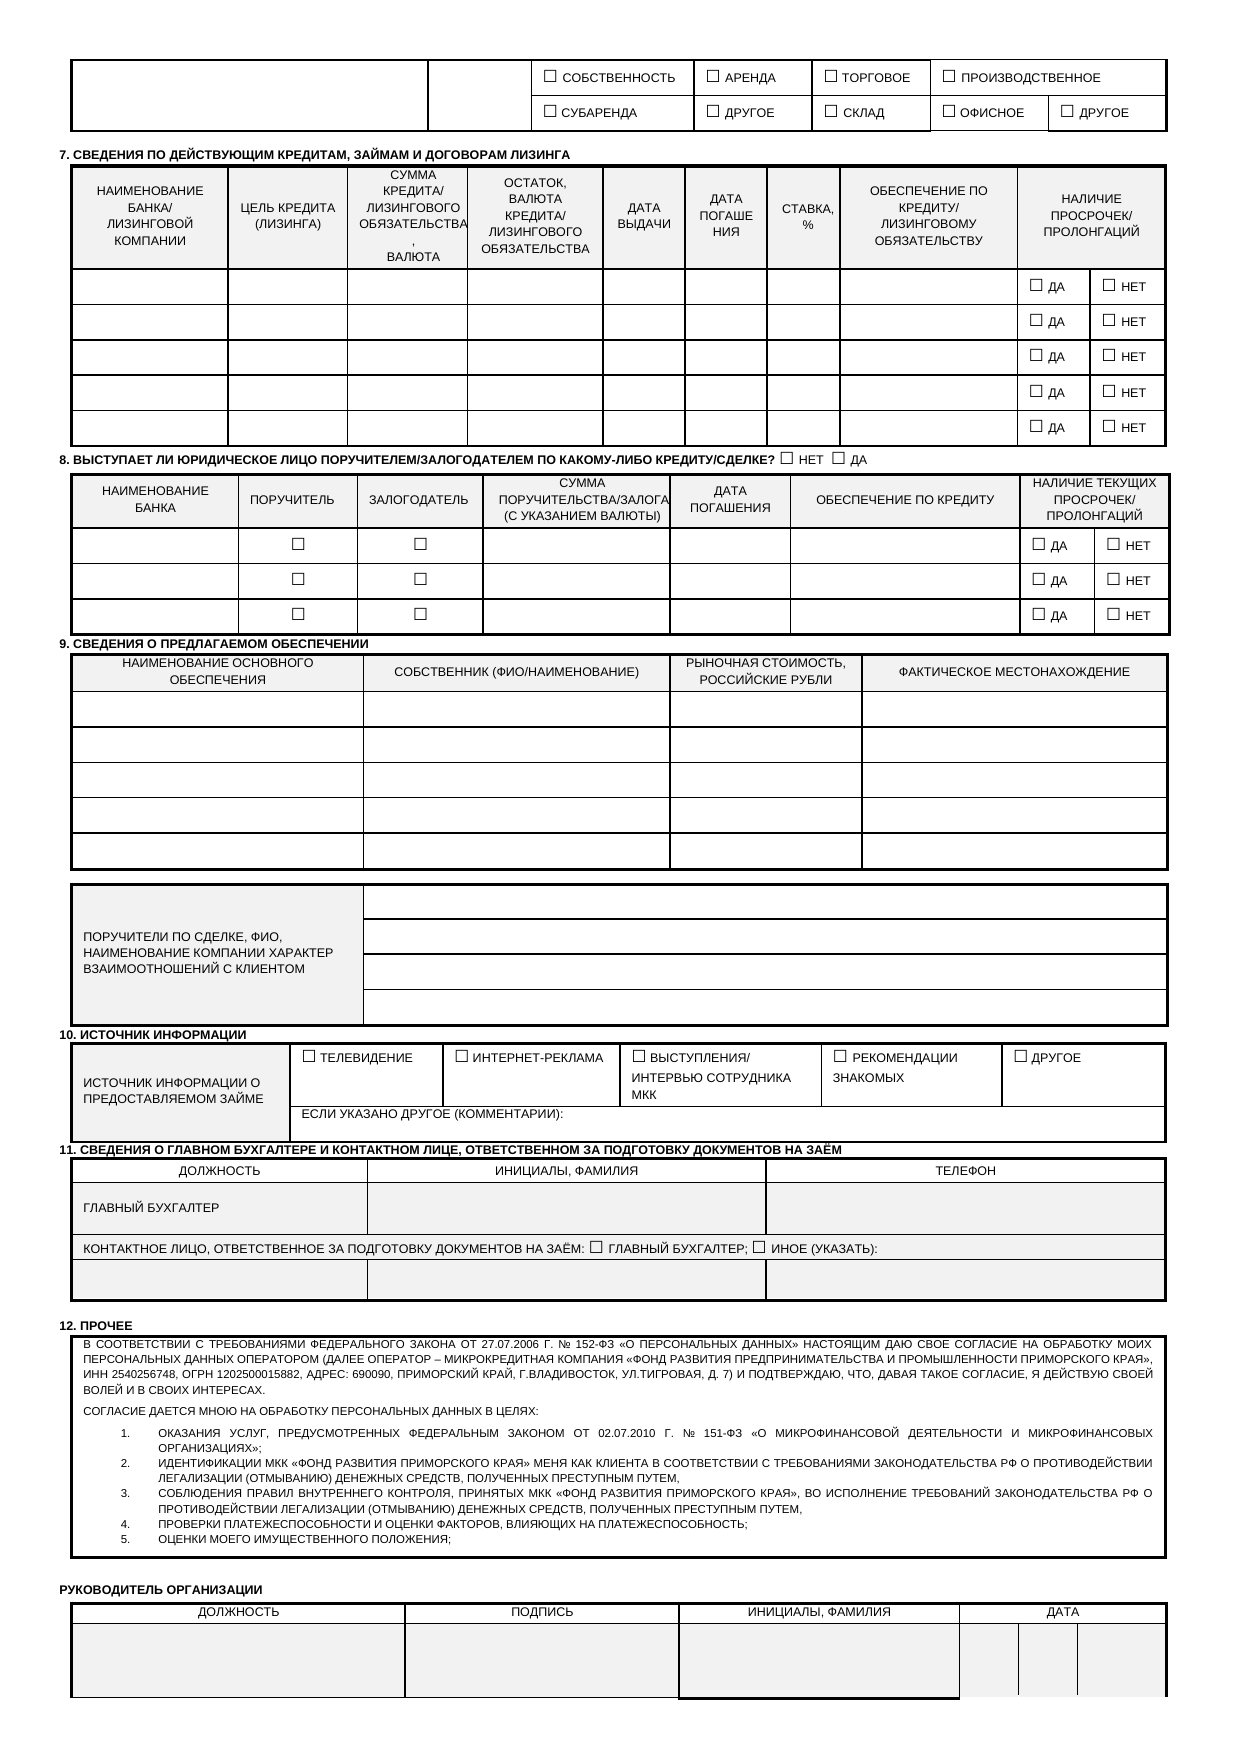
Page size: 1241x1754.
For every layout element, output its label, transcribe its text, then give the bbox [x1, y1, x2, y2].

table_cell [364, 990, 1166, 1024]
table_cell [604, 411, 684, 445]
table_header собственник (фио/НАИМЕНОВАНИЕ) [364, 656, 669, 691]
text 11. сведения о главном бухгалтере и Контактном лице, ответственном за подготовку документов на заём [59, 1142, 1167, 1157]
table_cell [73, 564, 238, 598]
table_cell [468, 305, 602, 339]
table_cell нет [1095, 600, 1168, 633]
table_cell [768, 411, 839, 445]
table_cell [484, 564, 669, 598]
table_cell [767, 1183, 1164, 1234]
table_cell другое [695, 96, 811, 130]
table_cell [73, 692, 363, 726]
table_cell [863, 763, 1166, 797]
table_header наименование Банка/ лизинговой компании [73, 168, 227, 268]
table_header Наличие текущих просрочек/ пролонгаций [1021, 476, 1168, 527]
table_header ДРУГОЕ [1003, 1045, 1164, 1106]
table_cell [73, 728, 363, 761]
table_cell производственное [931, 60, 1165, 94]
table_cell [348, 411, 467, 445]
table_cell [671, 600, 790, 633]
table_cell торговое [813, 61, 930, 94]
table_cell [73, 61, 427, 130]
table_header обеспечение по кредиту [791, 476, 1019, 527]
table_cell [686, 305, 766, 339]
table_header Наименование основного обеспечения [73, 656, 363, 691]
table_header Рыночная стоимость, российские рубли [671, 656, 861, 691]
table_header [364, 886, 1166, 918]
table_cell да [1018, 305, 1089, 339]
table_cell [767, 1260, 1164, 1298]
table_cell [229, 341, 347, 374]
table_cell [73, 411, 227, 445]
table_cell аренда [695, 61, 811, 94]
table_cell [671, 798, 861, 832]
table_cell [841, 411, 1017, 445]
text 8. Выступает ли юридическое лицо поручителем/залогодателем по какому-либо кредиту/сделке? нет да [59, 447, 1167, 469]
table_cell [73, 376, 227, 410]
table_cell [686, 341, 766, 374]
table_cell [73, 270, 227, 303]
table_cell да [1018, 341, 1089, 374]
table_cell нет [1091, 270, 1164, 303]
table_cell [348, 341, 467, 374]
table_cell [791, 529, 1019, 562]
table_header телефон [767, 1160, 1164, 1182]
table_cell [863, 728, 1166, 761]
table_cell [73, 600, 238, 633]
table_cell [429, 61, 531, 130]
table_cell да [1021, 564, 1094, 598]
table_cell нет [1091, 341, 1164, 374]
table_cell [671, 564, 790, 598]
table_cell [468, 376, 602, 410]
table_cell [863, 692, 1166, 726]
table_cell [768, 270, 839, 303]
table_cell офисное [931, 96, 1048, 130]
table_cell [604, 341, 684, 374]
table_cell [841, 270, 1017, 303]
table_cell [364, 834, 669, 868]
table_cell [671, 692, 861, 726]
table_cell [671, 728, 861, 761]
table_cell [229, 376, 347, 410]
table_cell если указано другое (Комментарии): [291, 1107, 1164, 1141]
table_cell [229, 411, 347, 445]
table_cell [364, 692, 669, 726]
table_header должность [73, 1160, 367, 1182]
table_cell [73, 1260, 367, 1298]
table_header Остаток, валюта кредита/ лизингового обязательства [468, 168, 602, 268]
table_header инициалы, фамилия [368, 1160, 765, 1182]
table_cell [671, 834, 861, 868]
table_cell да [1018, 376, 1089, 410]
table_header рекомендации знакомых [822, 1045, 1001, 1106]
table_cell склад [813, 96, 930, 130]
table_header Сумма кредита/ лизингового обязательства, валюта [348, 168, 467, 268]
table_header поручитель [239, 476, 357, 527]
table_header выступления/ интервью сотрудника Мкк [621, 1045, 821, 1106]
table_cell [358, 564, 482, 598]
table_cell [73, 834, 363, 868]
text 9. Сведения о предлагаемом обеспечении [59, 636, 1167, 651]
text 7. Сведения по ДЕЙСТВУЮЩИМ КРЕДИТАМ, ЗАЙМАМ И ДОГОВОРАМ ЛИЗИНГА [59, 148, 1167, 162]
table_cell [348, 305, 467, 339]
table_cell [686, 376, 766, 410]
table_header Дата погашения [686, 168, 766, 268]
table_cell нет [1095, 564, 1168, 598]
table_cell субаренда [532, 96, 693, 130]
table_cell [358, 600, 482, 633]
table_cell [368, 1183, 765, 1234]
table_cell [348, 376, 467, 410]
table_cell [686, 270, 766, 303]
table_cell [364, 763, 669, 797]
table_cell нет [1095, 529, 1168, 562]
table_header интернет-реклама [444, 1045, 619, 1106]
table_header Сумма поручительства/залога (с указанием валюты) [484, 476, 669, 527]
table_cell [73, 305, 227, 339]
table_header цель кредита (лизинга) [229, 168, 347, 268]
table_cell [468, 270, 602, 303]
table_cell [229, 305, 347, 339]
table_cell [791, 564, 1019, 598]
table_cell нет [1091, 305, 1164, 339]
table_header Фактическое местонахождение [863, 656, 1166, 691]
table_cell [364, 728, 669, 761]
table_cell собственность [532, 61, 693, 94]
table_cell нет [1091, 376, 1164, 410]
table_cell [468, 411, 602, 445]
table_cell другое [1049, 96, 1165, 130]
table_cell да [1021, 529, 1094, 562]
table_cell [364, 955, 1166, 989]
table_cell [364, 920, 1166, 953]
table_cell нет [1091, 411, 1164, 445]
table_cell контактное лицо, ответственное за подготовку документов на заём: главный бухгалтер; иное (указать): [73, 1235, 1164, 1259]
table_cell [604, 270, 684, 303]
table_cell [364, 798, 669, 832]
table_header Дата выдачи [604, 168, 684, 268]
table_cell [239, 564, 357, 598]
table_header Дата погашения [671, 476, 790, 527]
table_header залогодатель [358, 476, 482, 527]
table_cell [73, 529, 238, 562]
table_cell [73, 341, 227, 374]
table_cell да [1018, 270, 1089, 303]
table_cell [863, 798, 1166, 832]
table_header Источник информации о предоставляемом ЗАЙМе [73, 1045, 289, 1141]
table_header наименование Банка [73, 476, 238, 527]
table_cell [841, 305, 1017, 339]
table_cell [768, 305, 839, 339]
table_cell [841, 376, 1017, 410]
table_cell [768, 341, 839, 374]
table_header Наличие просрочек/ пролонгаций [1018, 168, 1164, 268]
table_cell [863, 834, 1166, 868]
table_cell [348, 270, 467, 303]
table_cell [604, 305, 684, 339]
table_cell [368, 1260, 765, 1298]
table_cell [604, 376, 684, 410]
table_cell [239, 529, 357, 562]
table_cell да [1018, 411, 1089, 445]
table_cell [484, 529, 669, 562]
table_cell [358, 529, 482, 562]
table_cell [73, 763, 363, 797]
table_cell [841, 341, 1017, 374]
table_cell [671, 763, 861, 797]
table_cell да [1021, 600, 1094, 633]
table_cell [229, 270, 347, 303]
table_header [73, 1338, 1164, 1556]
table_header ставка, % [768, 168, 839, 268]
table_cell [73, 798, 363, 832]
table_cell [791, 600, 1019, 633]
table_cell [768, 376, 839, 410]
table_cell [468, 341, 602, 374]
table_cell [686, 411, 766, 445]
table_cell [484, 600, 669, 633]
table_header обеспечение по кредиту/ лизинговому обязательству [841, 168, 1017, 268]
table_header телевидение [291, 1045, 442, 1106]
table_cell Главный бухгалтер [73, 1183, 367, 1234]
table_header Поручители по сделке, ФИО, наименование компании характер взаимоотношений с клиентом [73, 886, 363, 1024]
table_cell [671, 529, 790, 562]
table_cell [239, 600, 357, 633]
text 10. источник информации [59, 1027, 1167, 1042]
text 12. Прочее [59, 1318, 1167, 1332]
